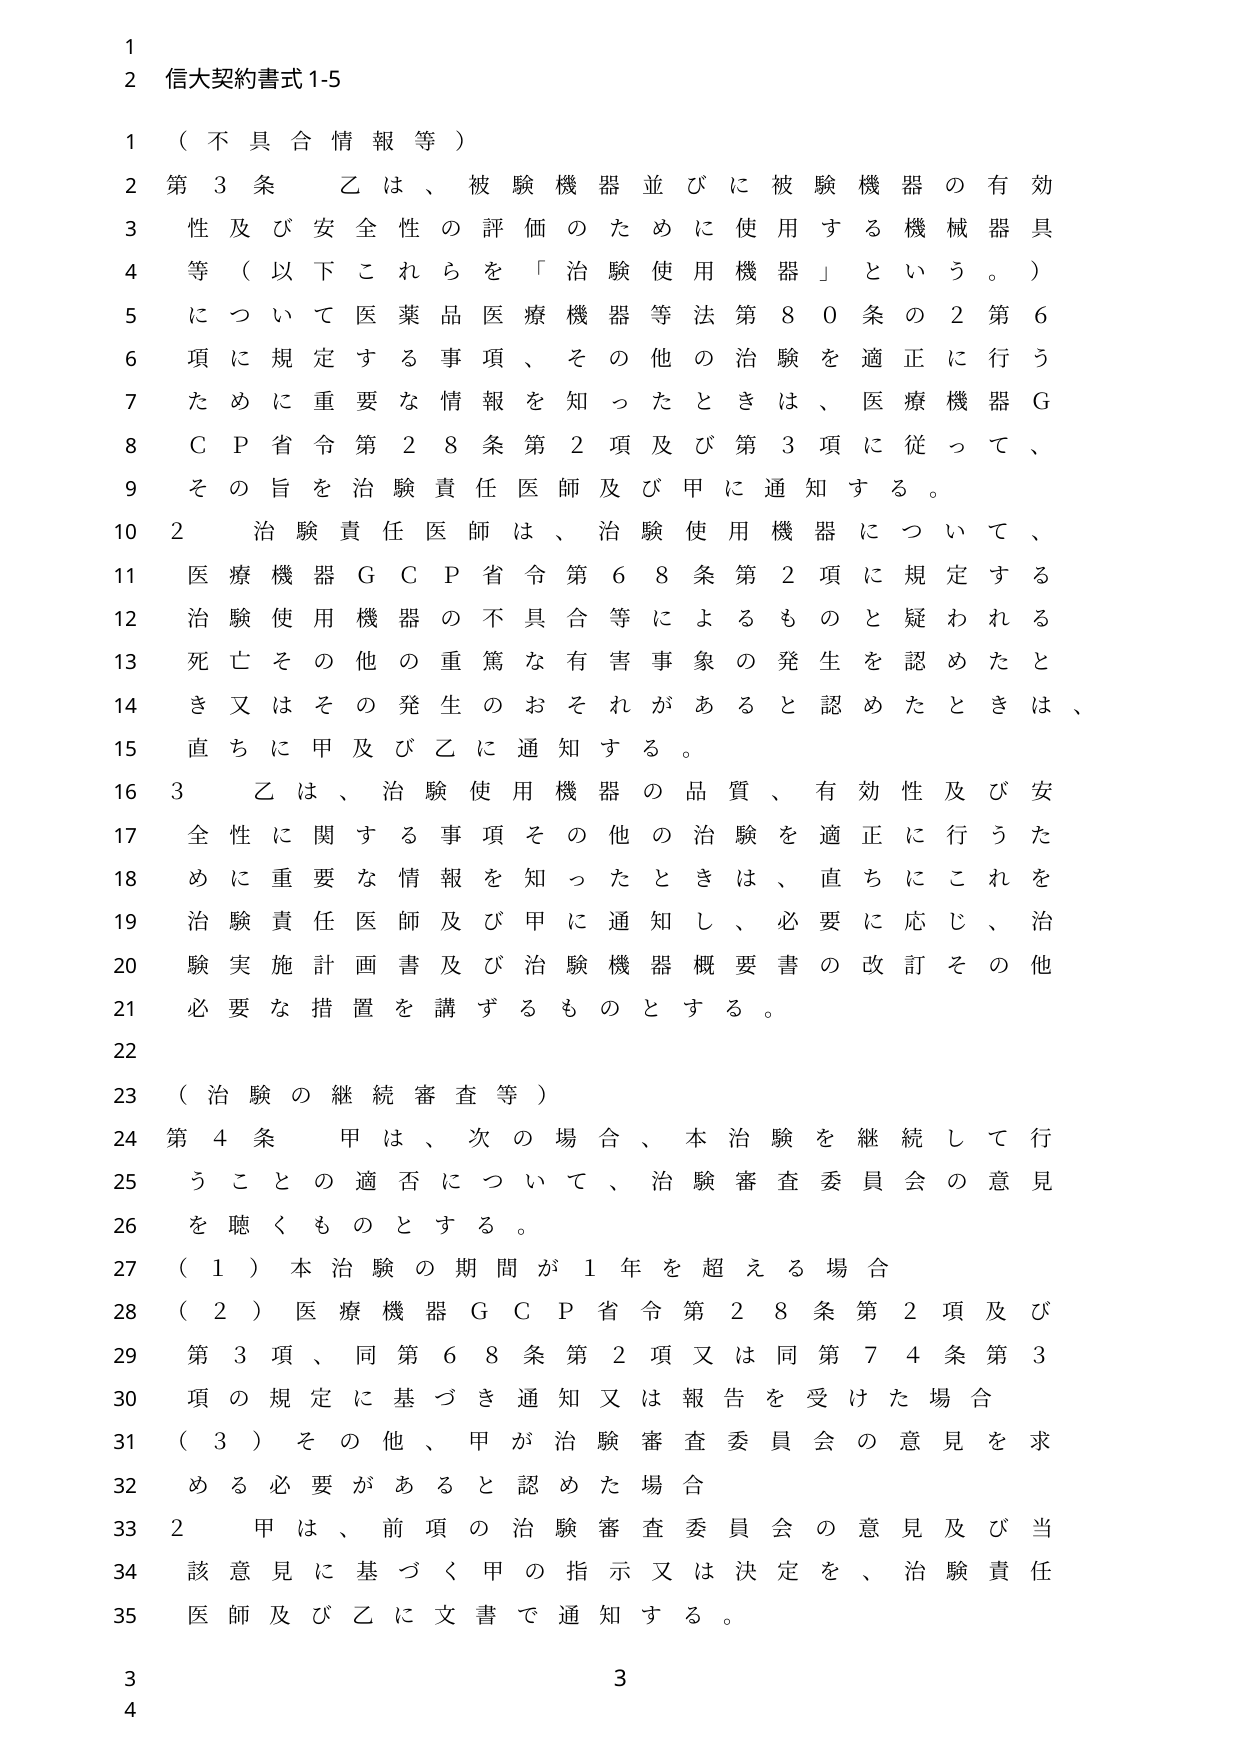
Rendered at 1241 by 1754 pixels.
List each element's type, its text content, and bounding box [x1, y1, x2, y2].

text ２ 甲は、前項の治験審査委員会の意見及び当該意見に基づく甲の指示又は決定を、治験責任医師及び乙に文書で通知する。 [166, 1505, 1073, 1635]
text （２）医療機器ＧＣＰ省令第２８条第２項及び第３項、同第６８条第２項又は同第７４条第３項の規定に基づき通知又は報告を受けた場合 [166, 1289, 1071, 1419]
text （不具合情報等） [166, 119, 1074, 162]
text （１）本治験の期間が１年を超える場合 [166, 1245, 1071, 1289]
text （３）その他、甲が治験審査委員会の意見を求める必要があると認めた場合 [166, 1419, 1071, 1505]
text 第３条 乙は、被験機器並びに被験機器の有効性及び安全性の評価のために使用する機械器具等（以下これらを「治験使用機器」という。）について医薬品医療機器等法第８０条の２第６項に規定する事項、その他の治験を適正に行うために重要な情報を知ったときは、医療機器ＧＣＰ省令第２８条第２項及び第３項に従って、その旨を治験責任医師及び甲に通知する。 [166, 162, 1073, 509]
text 第４条 甲は、次の場合、本治験を継続して行うことの適否について、治験審査委員会の意見を聴くものとする。 [166, 1115, 1073, 1245]
text ２ 治験責任医師は、治験使用機器について、医療機器ＧＣＰ省令第６８条第２項に規定する治験使用機器の不具合等によるものと疑われる死亡その他の重篤な有害事象の発生を認めたとき又はその発生のおそれがあると認めたときは、直ちに甲及び乙に通知する。 [166, 509, 1073, 769]
text （治験の継続審査等） [166, 1072, 1074, 1115]
text ３ 乙は、治験使用機器の品質、有効性及び安全性に関する事項その他の治験を適正に行うために重要な情報を知ったときは、直ちにこれを治験責任医師及び甲に通知し、必要に応じ、治験実施計画書及び治験機器概要書の改訂その他必要な措置を講ずるものとする。 [166, 769, 1073, 1029]
